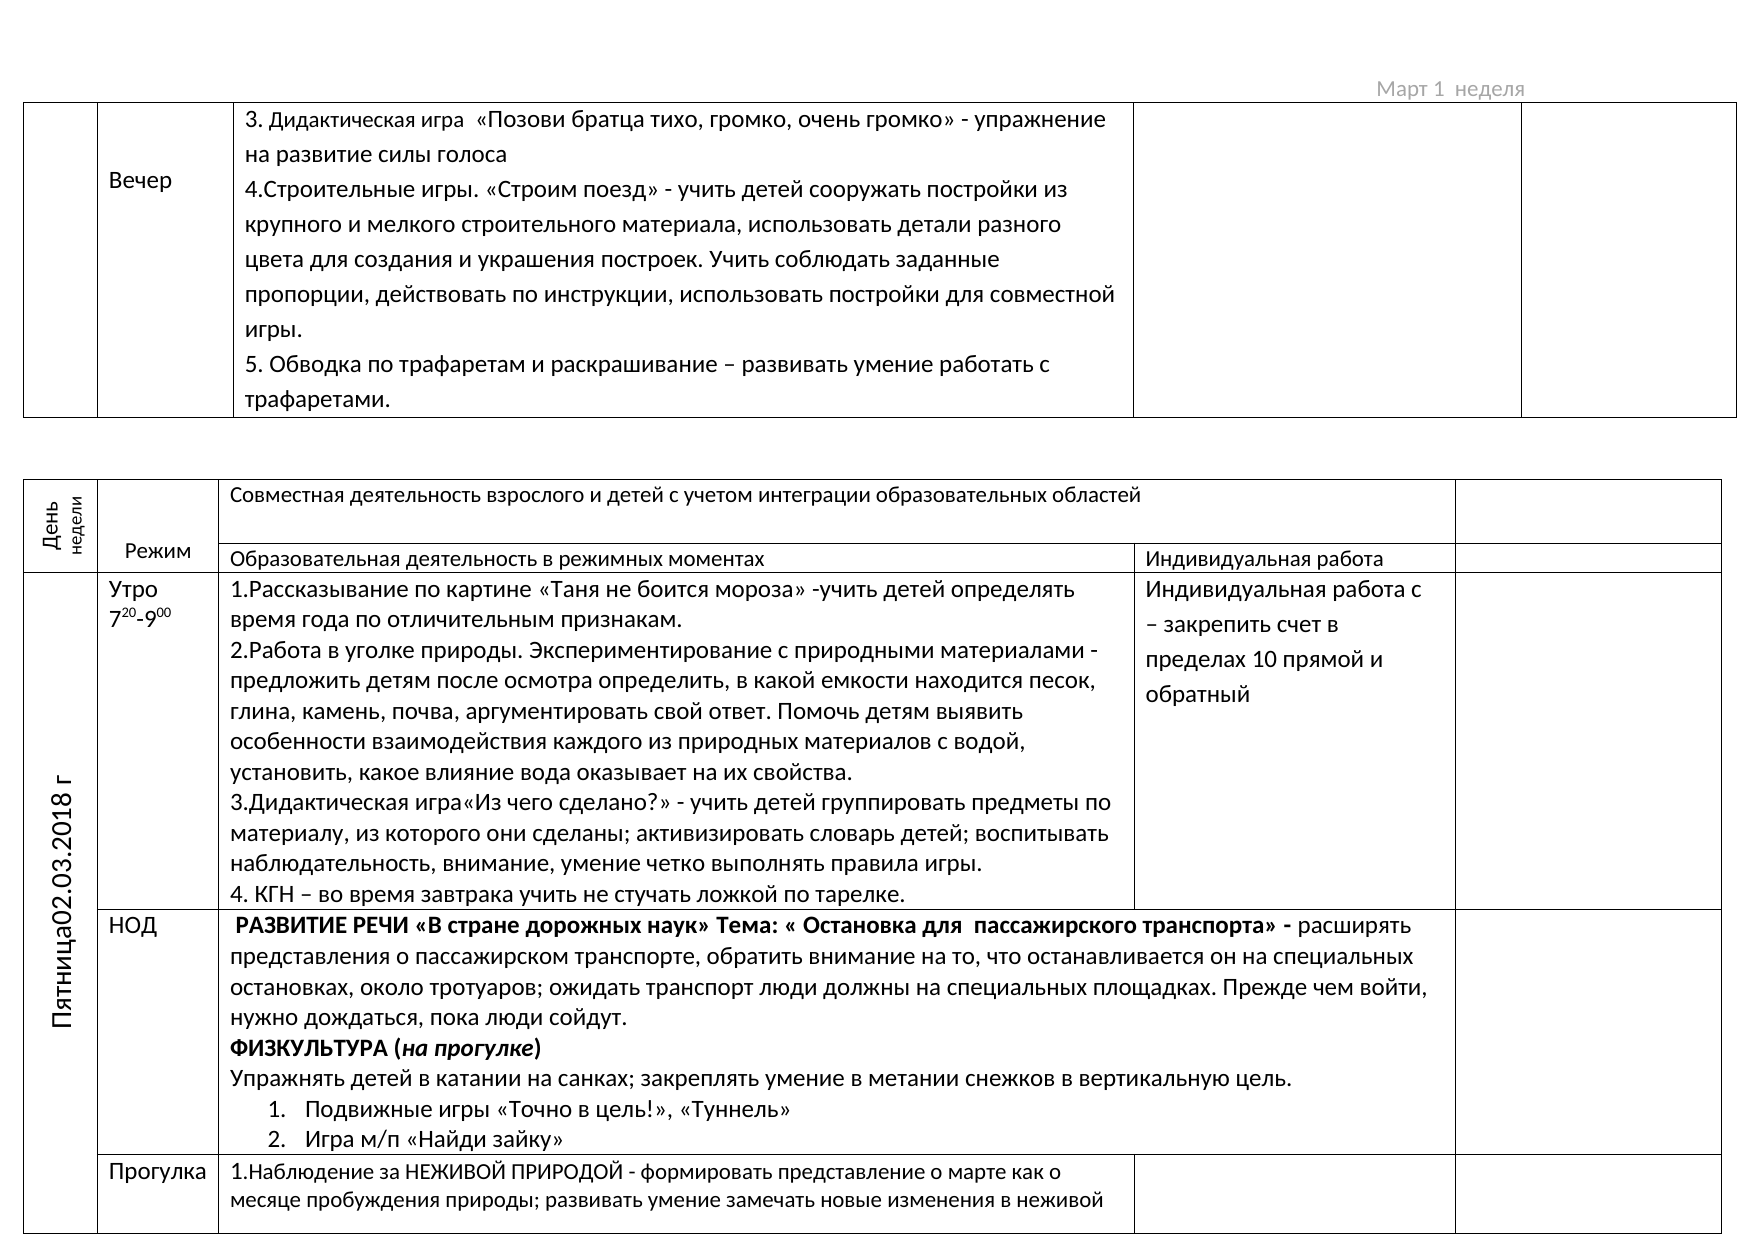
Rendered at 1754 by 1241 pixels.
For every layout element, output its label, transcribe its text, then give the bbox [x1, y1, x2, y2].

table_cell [234, 103, 1133, 417]
table_header День недели [24, 480, 97, 572]
table_header Совместная деятельность взрослого и детей с учетом интеграции образовательных областей [219, 480, 1455, 543]
table_header [1456, 480, 1721, 543]
table_cell Образовательная деятельность в режимных моментах [219, 544, 1134, 572]
table_cell Прогулка Вечер [98, 103, 233, 417]
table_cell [1134, 103, 1521, 417]
table_cell Утро 720-900 [98, 573, 218, 908]
table_cell [1522, 103, 1736, 417]
table_cell Пятница02.03.2018 г [24, 573, 97, 1233]
table_cell РАЗВИТИЕ РЕЧИ «В стране дорожных наук» Тема: « Остановка для пассажирского транспорта» - расширять представления о пассажирском транспорте, обратить внимание на то, что останавливается он на специальных остановках, около тротуаров; ожидать транспорт люди должны на специальных площадках. Прежде чем войти, нужно дождаться, пока люди сойдут. ФИЗКУЛЬТУРА (на прогулке) Упражнять детей в катании на санках; закреплять умение в метании снежков в вертикальную цель. Подвижные игры «Точно в цель!», «Туннель» Игра м/п «Найди зайку» [219, 910, 1455, 1154]
table_cell Индивидуальная работа с – закрепить счет в пределах 10 прямой и обратный [1135, 573, 1455, 908]
table_cell [1456, 1155, 1721, 1233]
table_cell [219, 1155, 1134, 1233]
table_cell 1.Рассказывание по картине «Таня не боится мороза» -учить детей определять время года по отличительным признакам. 2.Работа в уголке природы. Экспериментирование с природными материалами - предложить детям после осмотра определить, в какой емкости находится песок, глина, камень, почва, аргументировать свой ответ. Помочь детям выявить особенности взаимодействия каждого из природных материалов с водой, установить, какое влияние вода оказывает на их свойства. 3.Дидактическая игра«Из чего сделано?» - учить детей группировать предметы по материалу, из которого они сделаны; активизировать словарь детей; воспитывать наблюдательность, внимание, умение четко выполнять правила игры. 4. КГН – во время завтрака учить не стучать ложкой по тарелке. [219, 573, 1134, 908]
table_cell [1456, 910, 1721, 1154]
table_cell [1135, 1155, 1455, 1233]
table_cell НОД [98, 910, 218, 1154]
table_cell Прогулка [98, 1155, 218, 1233]
table_cell [1456, 573, 1721, 908]
table_header Режим [98, 480, 218, 572]
table_cell Индивидуальная работа [1135, 544, 1455, 572]
table_cell [1456, 544, 1721, 572]
